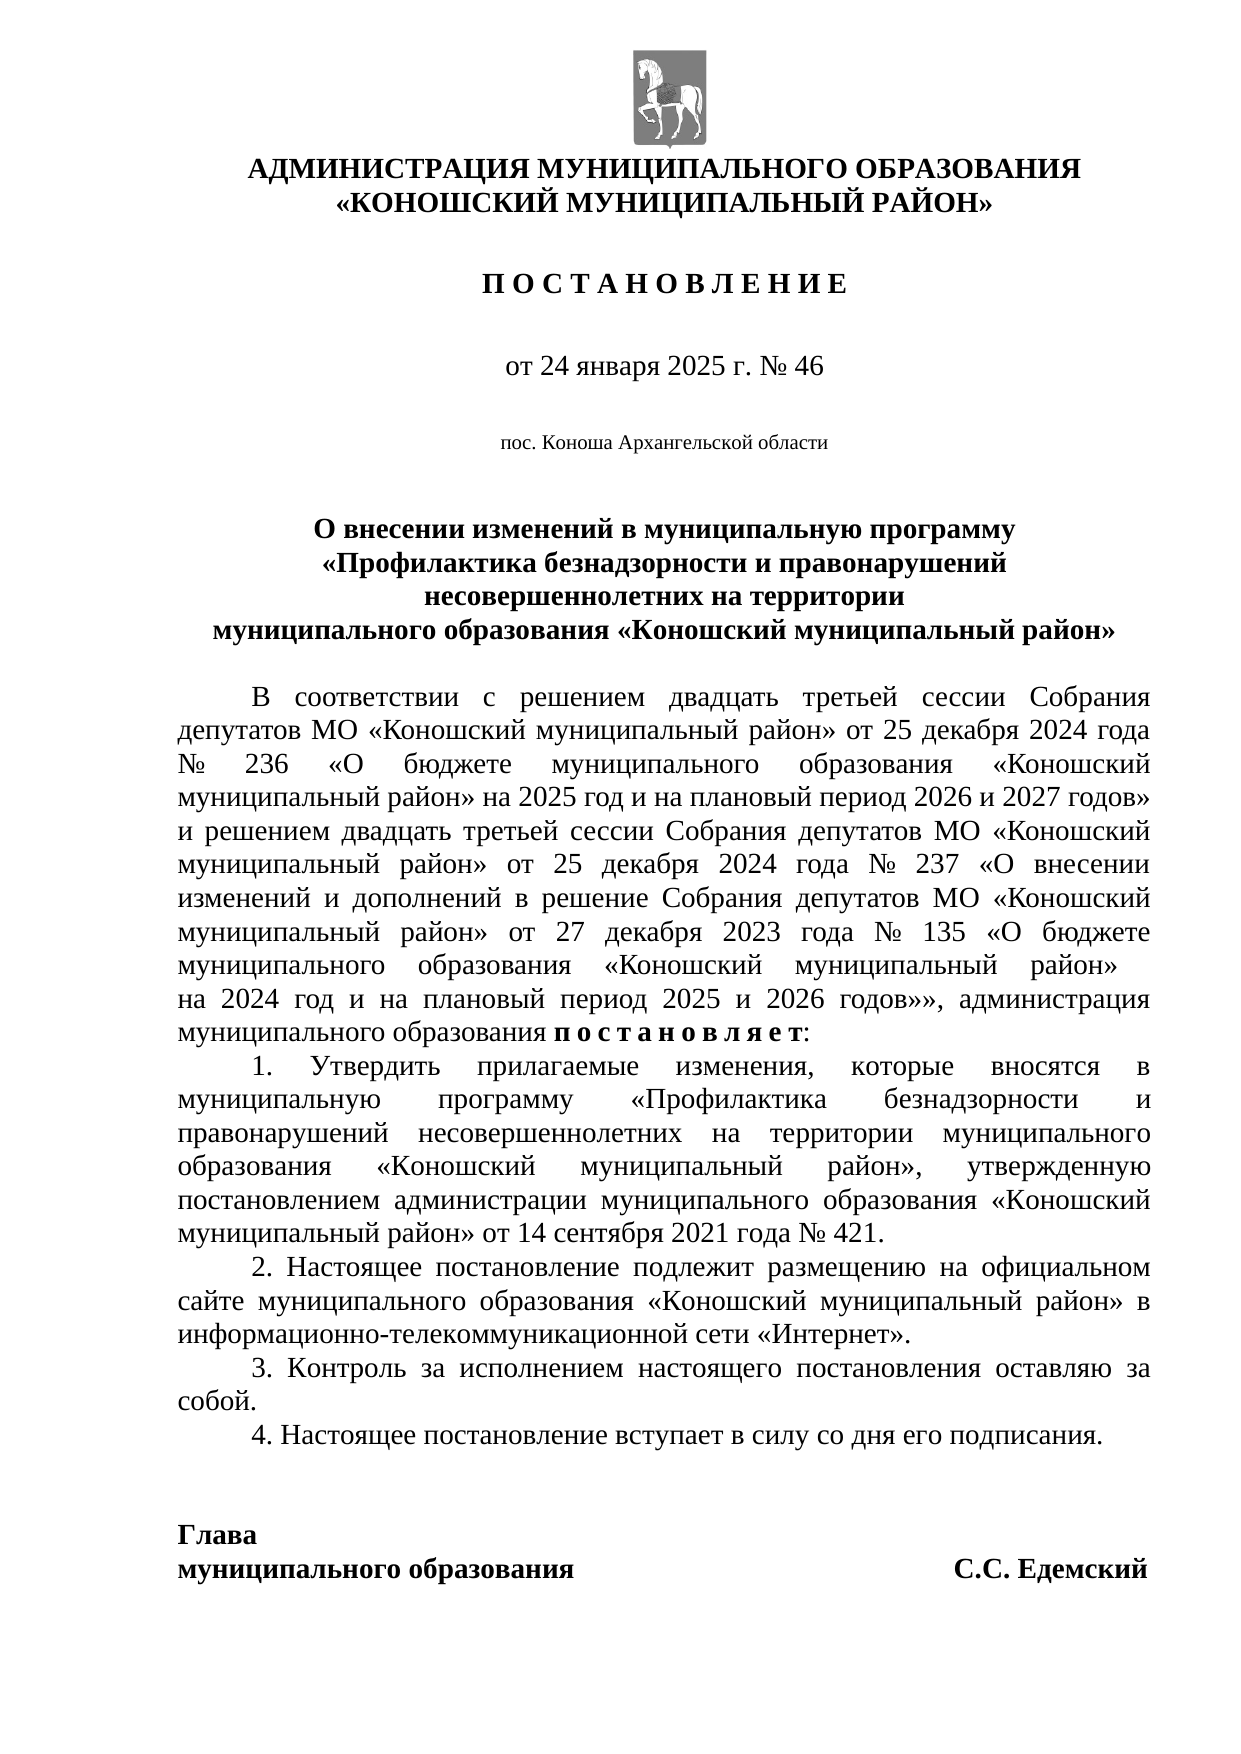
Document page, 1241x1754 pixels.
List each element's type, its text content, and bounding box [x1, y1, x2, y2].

text П О С Т А Н О В Л Е Н И Е [177, 267, 1152, 300]
text О внесении изменений в муниципальную программу [177, 511, 1152, 545]
text «КОНОШСКИЙ МУНИЦИПАЛЬНЫЙ РАЙОН» [177, 185, 1152, 219]
text 1. Утвердить прилагаемые изменения, которые вносятся в муниципальную программу «Профилактика безнадзорности и правонарушений несовершеннолетних на территории муниципального образования «Коношский муниципальный район», утвержденную постановлением администрации муниципального образования «Коношский муниципальный район» от 14 сентября 2021 года № 421. [177, 1048, 1152, 1249]
text муниципального образования «Коношский муниципальный район» [177, 612, 1152, 645]
text АДМИНИСТРАЦИЯ МУНИЦИПАЛЬНОГО ОБРАЗОВАНИЯ [177, 152, 1152, 185]
text от 24 января 2025 г. № 46 [177, 348, 1152, 382]
text В соответствии с решением двадцать третьей сессии Собрания депутатов МО «Коношский муниципальный район» от 25 декабря 2024 года № 236 «О бюджете муниципального образования «Коношский муниципальный район» на 2025 год и на плановый период 2026 и 2027 годов» и решением двадцать третьей сессии Собрания депутатов МО «Коношский муниципальный район» от 25 декабря 2024 года № 237 «О внесении изменений и дополнений в решение Собрания депутатов МО «Коношский муниципальный район» от 27 декабря 2023 года № 135 «О бюджете муниципального образования «Коношский муниципальный район» на 2024 год и на плановый период 2025 и 2026 годов»», администрация муниципального образования постановляет: [177, 679, 1152, 1048]
text пос. Коноша Архангельской области [177, 429, 1152, 454]
picture [632, 49, 707, 151]
text 4. Настоящее постановление вступает в силу со дня его подписания. [177, 1417, 1152, 1450]
text Глава [177, 1517, 1152, 1551]
text «Профилактика безнадзорности и правонарушений [177, 545, 1152, 578]
text муниципального образования С.С. Едемский [177, 1551, 1152, 1584]
text 3. Контроль за исполнением настоящего постановления оставляю за собой. [177, 1350, 1152, 1417]
text несовершеннолетних на территории [177, 578, 1152, 612]
text 2. Настоящее постановление подлежит размещению на официальном сайте муниципального образования «Коношский муниципальный район» в информационно-телекоммуникационной сети «Интернет». [177, 1249, 1152, 1350]
